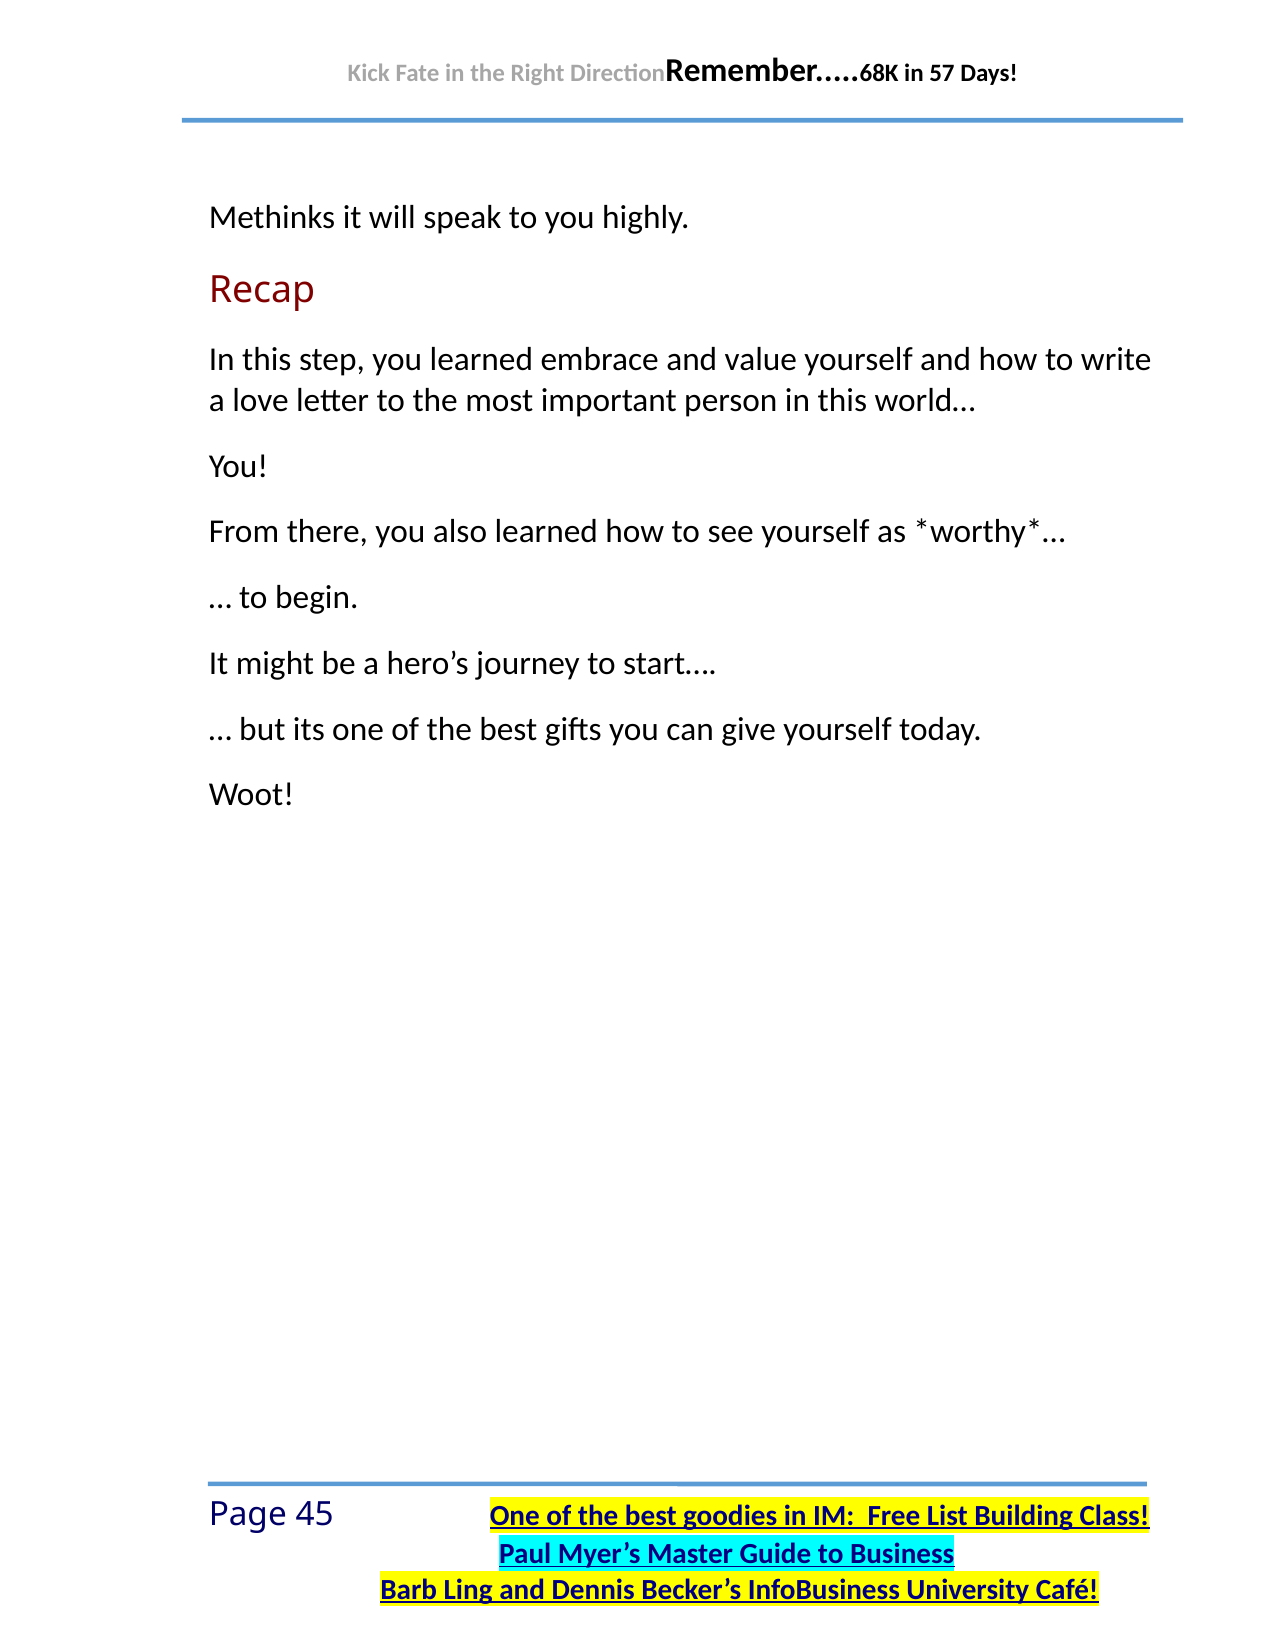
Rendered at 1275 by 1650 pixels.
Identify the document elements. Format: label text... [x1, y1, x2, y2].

text … but its one of the best gifts you can give yourself today. [208, 708, 1156, 748]
text In this step, you learned embrace and value yourself and how to write a love letter to the most important person in this world… [208, 338, 1156, 420]
text … to begin. [208, 576, 1156, 617]
subtitle Recap [208, 262, 1156, 313]
text From there, you also learned how to see yourself as *worthy*… [208, 510, 1156, 551]
text It might be a hero’s journey to start…. [208, 642, 1156, 683]
text You! [208, 445, 1156, 485]
text Methinks it will speak to you highly. [208, 196, 1156, 237]
text Woot! [208, 773, 1156, 814]
